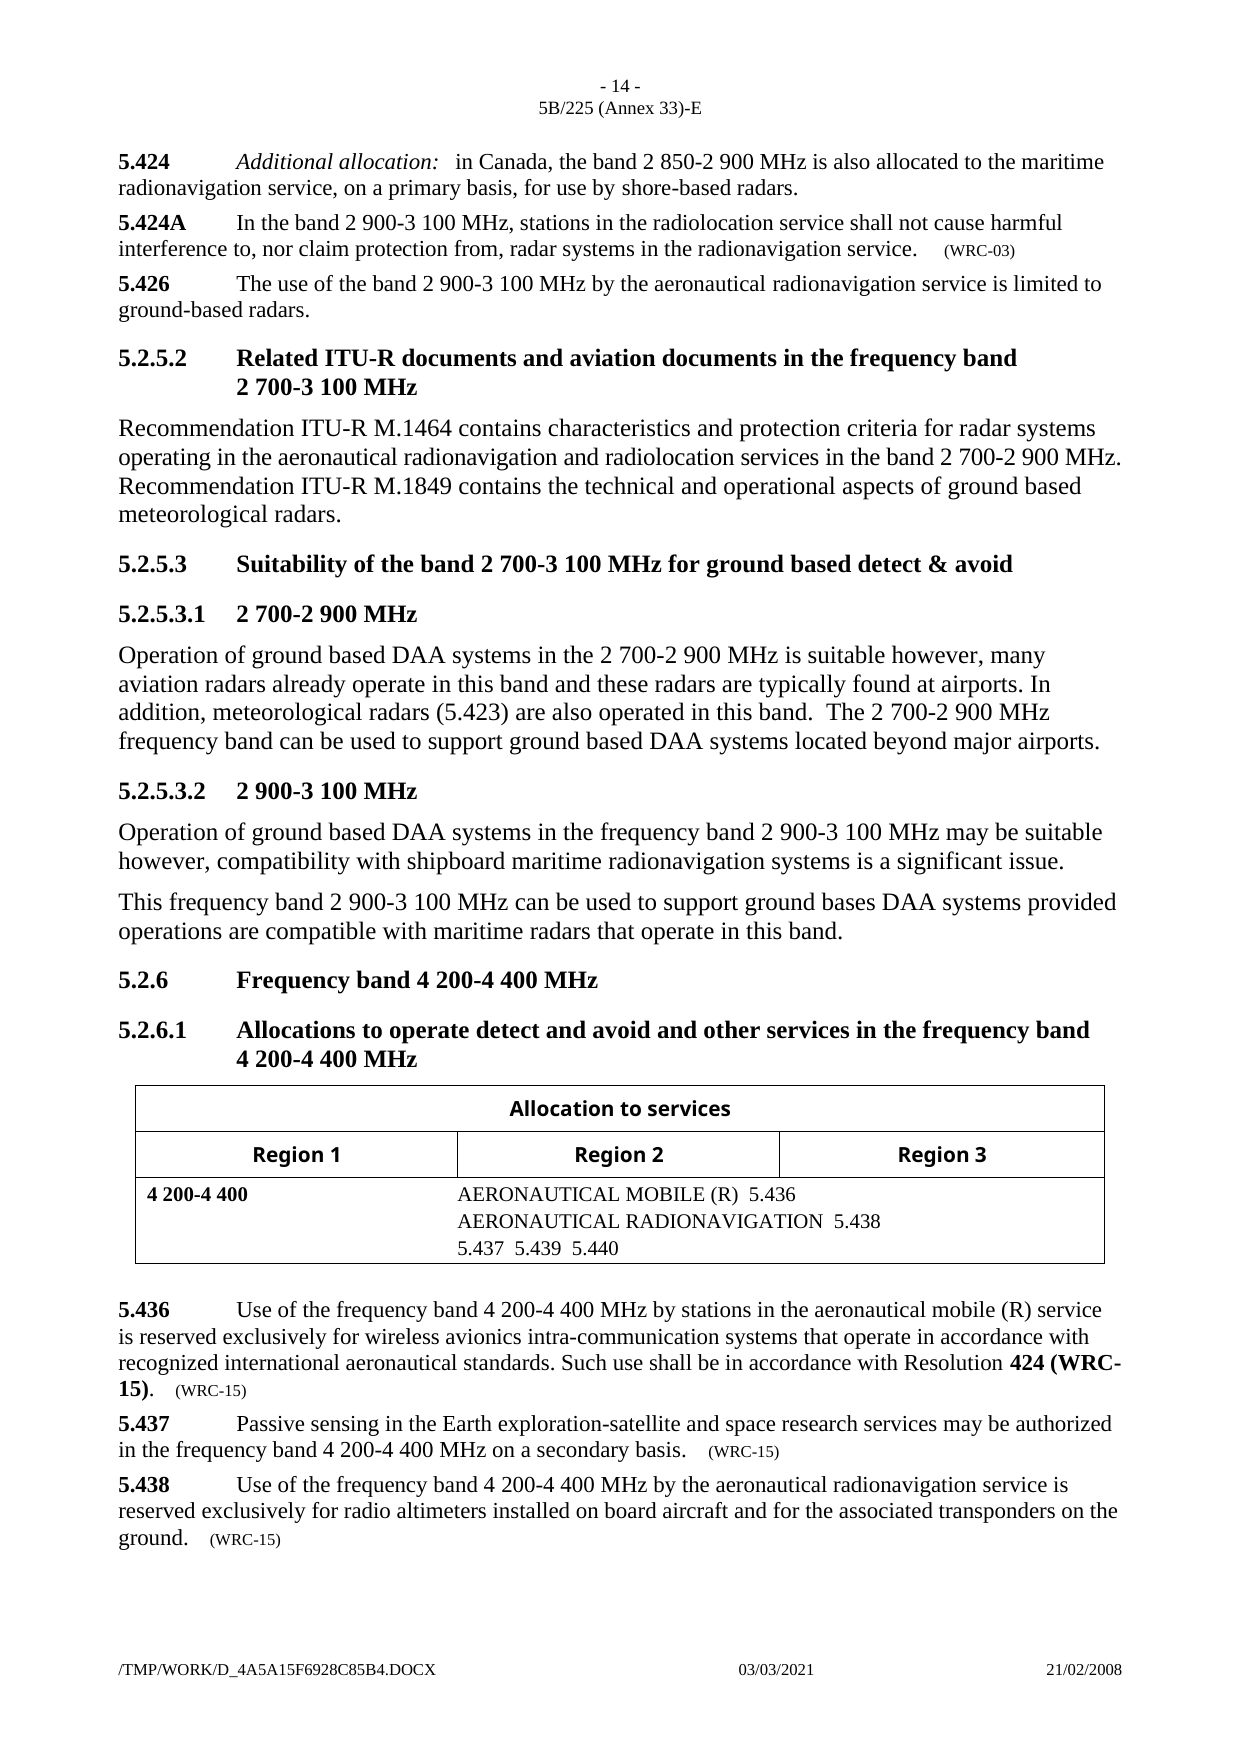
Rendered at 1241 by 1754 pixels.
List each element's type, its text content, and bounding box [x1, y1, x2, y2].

subtitle 5.2.5.2 Related ITU-R documents and aviation documents in the frequency band 2 700-3 100 MHz [118, 343, 1122, 401]
text 5.424 Additional allocation: in Canada, the band 2 850-2 900 MHz is also allocated to the maritime radionavigation service, on a primary basis, for use by shore-based radars. [118, 148, 1122, 200]
text 5.436 Use of the frequency band 4 200-4 400 MHz by stations in the aeronautical mobile (R) service is reserved exclusively for wireless avionics intra-communication systems that operate in accordance with recognized international aeronautical standards. Such use shall be in accordance with Resolution 424 (WRC-15). (WRC-15) [118, 1296, 1122, 1402]
text Operation of ground based DAA systems in the 2 700-2 900 MHz is suitable however, many aviation radars already operate in this band and these radars are typically found at airports. In addition, meteorological radars (5.423) are also operated in this band. The 2 700-2 900 MHz frequency band can be used to support ground based DAA systems located beyond major airports. [118, 640, 1122, 755]
table_cell Region 3 [780, 1132, 1104, 1177]
subtitle 5.2.6.1 Allocations to operate detect and avoid and other services in the frequency band 4 200-4 400 MHz [118, 1015, 1122, 1072]
table_cell Region 1 [136, 1132, 457, 1177]
text 5.437 Passive sensing in the Earth exploration-satellite and space research services may be authorized in the frequency band 4 200-4 400 MHz on a secondary basis. (WRC-15) [118, 1410, 1122, 1463]
text Operation of ground based DAA systems in the frequency band 2 900-3 100 MHz may be suitable however, compatibility with shipboard maritime radionavigation systems is a significant issue. [118, 817, 1122, 874]
text This frequency band 2 900-3 100 MHz can be used to support ground bases DAA systems provided operations are compatible with maritime radars that operate in this band. [118, 887, 1122, 944]
subtitle 5.2.5.3.1 2 700-2 900 MHz [118, 599, 1122, 627]
subtitle 5.2.5.3 Suitability of the band 2 700-3 100 MHz for ground based detect & avoid [118, 549, 1122, 578]
subtitle 5.2.6 Frequency band 4 200-4 400 MHz [118, 965, 1122, 994]
table_cell 4 200-4 400 AERONAUTICAL MOBILE (R) 5.436 AERONAUTICAL RADIONAVIGATION 5.438 5.437 5.439 5.440 [136, 1178, 1104, 1263]
text 5.426 The use of the band 2 900-3 100 MHz by the aeronautical radionavigation service is limited to ground-based radars. [118, 270, 1122, 322]
text 5.438 Use of the frequency band 4 200-4 400 MHz by the aeronautical radionavigation service is reserved exclusively for radio altimeters installed on board aircraft and for the associated transponders on the ground. (WRC-15) [118, 1471, 1122, 1550]
table_cell Region 2 [458, 1132, 779, 1177]
text 5.424A In the band 2 900-3 100 MHz, stations in the radiolocation service shall not cause harmful interference to, nor claim protection from, radar systems in the radionavigation service. (WRC-03) [118, 209, 1122, 261]
table_header Allocation to services [136, 1086, 1104, 1131]
text Recommendation ITU-R M.1464 contains characteristics and protection criteria for radar systems operating in the aeronautical radionavigation and radiolocation services in the band 2 700-2 900 MHz. Recommendation ITU-R M.1849 contains the technical and operational aspects of ground based meteorological radars. [118, 413, 1122, 528]
subtitle 5.2.5.3.2 2 900-3 100 MHz [118, 776, 1122, 804]
